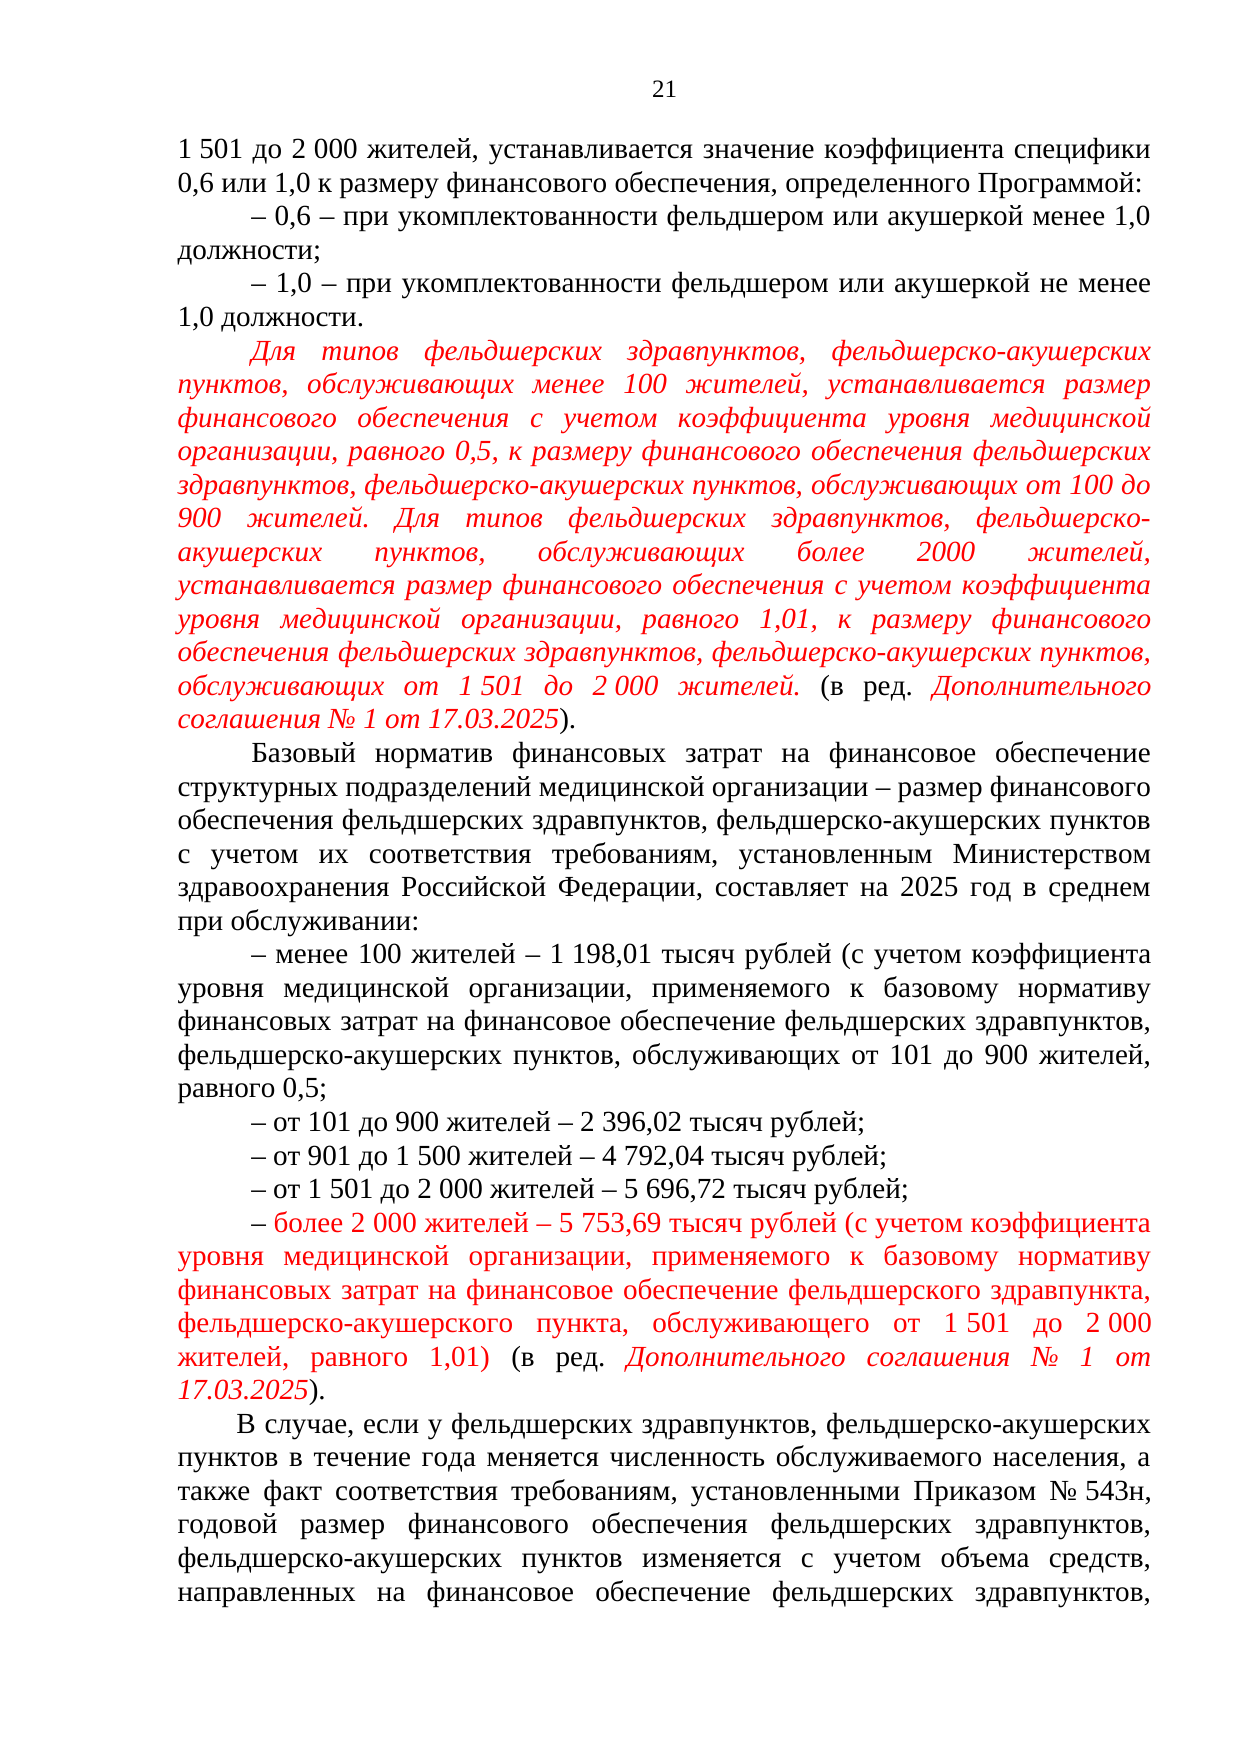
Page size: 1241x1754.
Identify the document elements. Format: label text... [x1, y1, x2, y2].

text Базовый норматив финансовых затрат на финансовое обеспечение структурных подразделений медицинской организации – размер финансового обеспечения фельдшерских здравпунктов, фельдшерско-акушерских пунктов с учетом их соответствия требованиям, установленным Министерством здравоохранения Российской Федерации, составляет на 2025 год в среднем при обслуживании: [177, 735, 1152, 936]
text – от 101 до 900 жителей – 2 396,02 тысяч рублей; [177, 1104, 1152, 1138]
text – менее 100 жителей – 1 198,01 тысяч рублей (с учетом коэффициента уровня медицинской организации, применяемого к базовому нормативу финансовых затрат на финансовое обеспечение фельдшерских здравпунктов, фельдшерско-акушерских пунктов, обслуживающих от 101 до 900 жителей, равного 0,5; [177, 936, 1152, 1104]
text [177, 131, 1152, 198]
text Для типов фельдшерских здравпунктов, фельдшерско-акушерских пунктов, обслуживающих менее 100 жителей, устанавливается размер финансового обеспечения с учетом коэффициента уровня медицинской организации, равного 0,5, к размеру финансового обеспечения фельдшерских здравпунктов, фельдшерско-акушерских пунктов, обслуживающих от 100 до 900 жителей. Для типов фельдшерских здравпунктов, фельдшерско-акушерских пунктов, обслуживающих более 2000 жителей, устанавливается размер финансового обеспечения с учетом коэффициента уровня медицинской организации, равного 1,01, к размеру финансового обеспечения фельдшерских здравпунктов, фельдшерско-акушерских пунктов, обслуживающих от 1 501 до 2 000 жителей. (в ред. Дополнительного соглашения № 1 от 17.03.2025). [177, 333, 1152, 735]
text – более 2 000 жителей – 5 753,69 тысяч рублей (с учетом коэффициента уровня медицинской организации, применяемого к базовому нормативу финансовых затрат на финансовое обеспечение фельдшерского здравпункта, фельдшерско-акушерского пункта, обслуживающего от 1 501 до 2 000 жителей, равного 1,01) (в ред. Дополнительного соглашения № 1 от 17.03.2025). [177, 1205, 1152, 1406]
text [177, 1406, 1152, 1607]
text – от 1 501 до 2 000 жителей – 5 696,72 тысяч рублей; [177, 1171, 1152, 1205]
text – от 901 до 1 500 жителей – 4 792,04 тысяч рублей; [177, 1138, 1152, 1171]
text – 0,6 – при укомплектованности фельдшером или акушеркой менее 1,0 должности; [177, 198, 1152, 266]
text – 1,0 – при укомплектованности фельдшером или акушеркой не менее 1,0 должности. [177, 266, 1152, 333]
